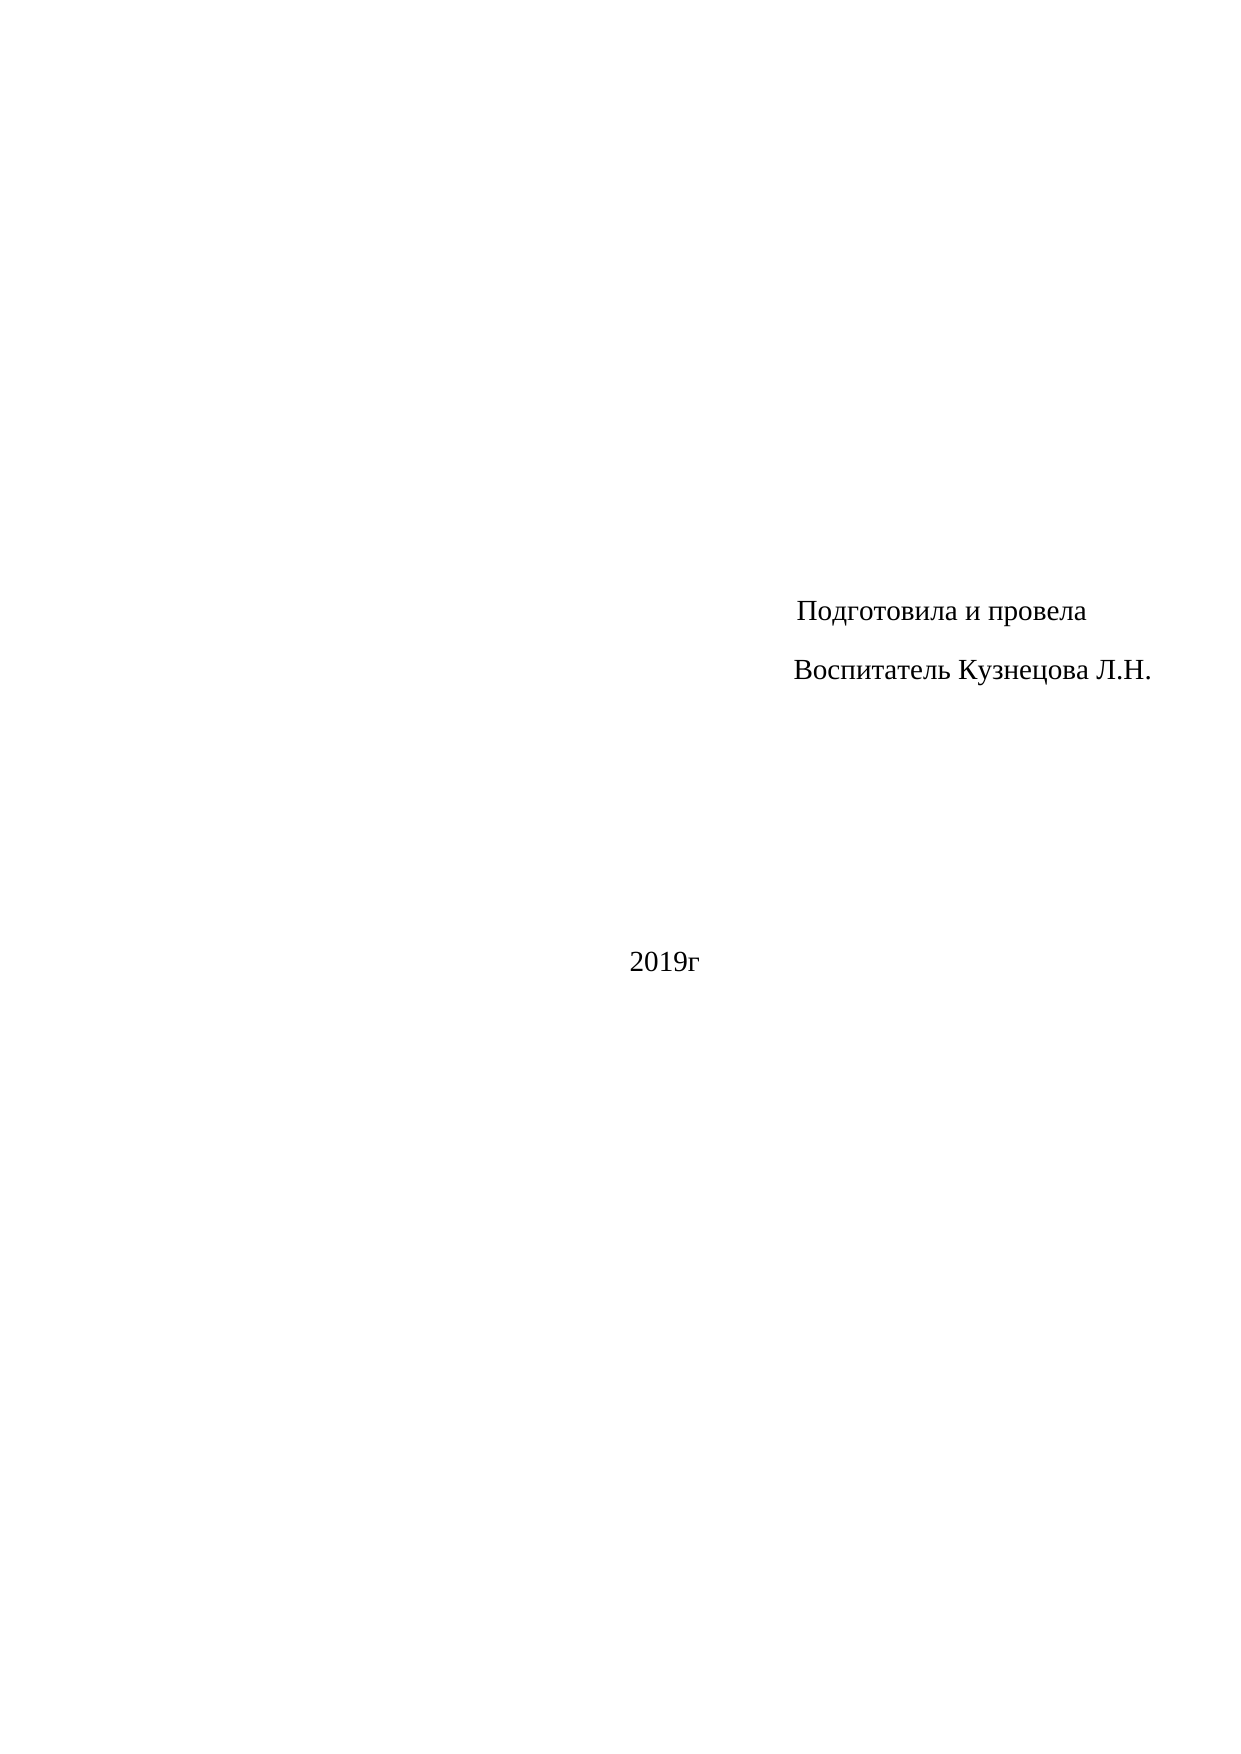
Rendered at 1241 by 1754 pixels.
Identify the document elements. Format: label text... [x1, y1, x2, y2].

text Подготовила и провела [177, 593, 1152, 627]
text Воспитатель Кузнецова Л.Н. [177, 652, 1152, 686]
text 2019г [177, 944, 1152, 977]
